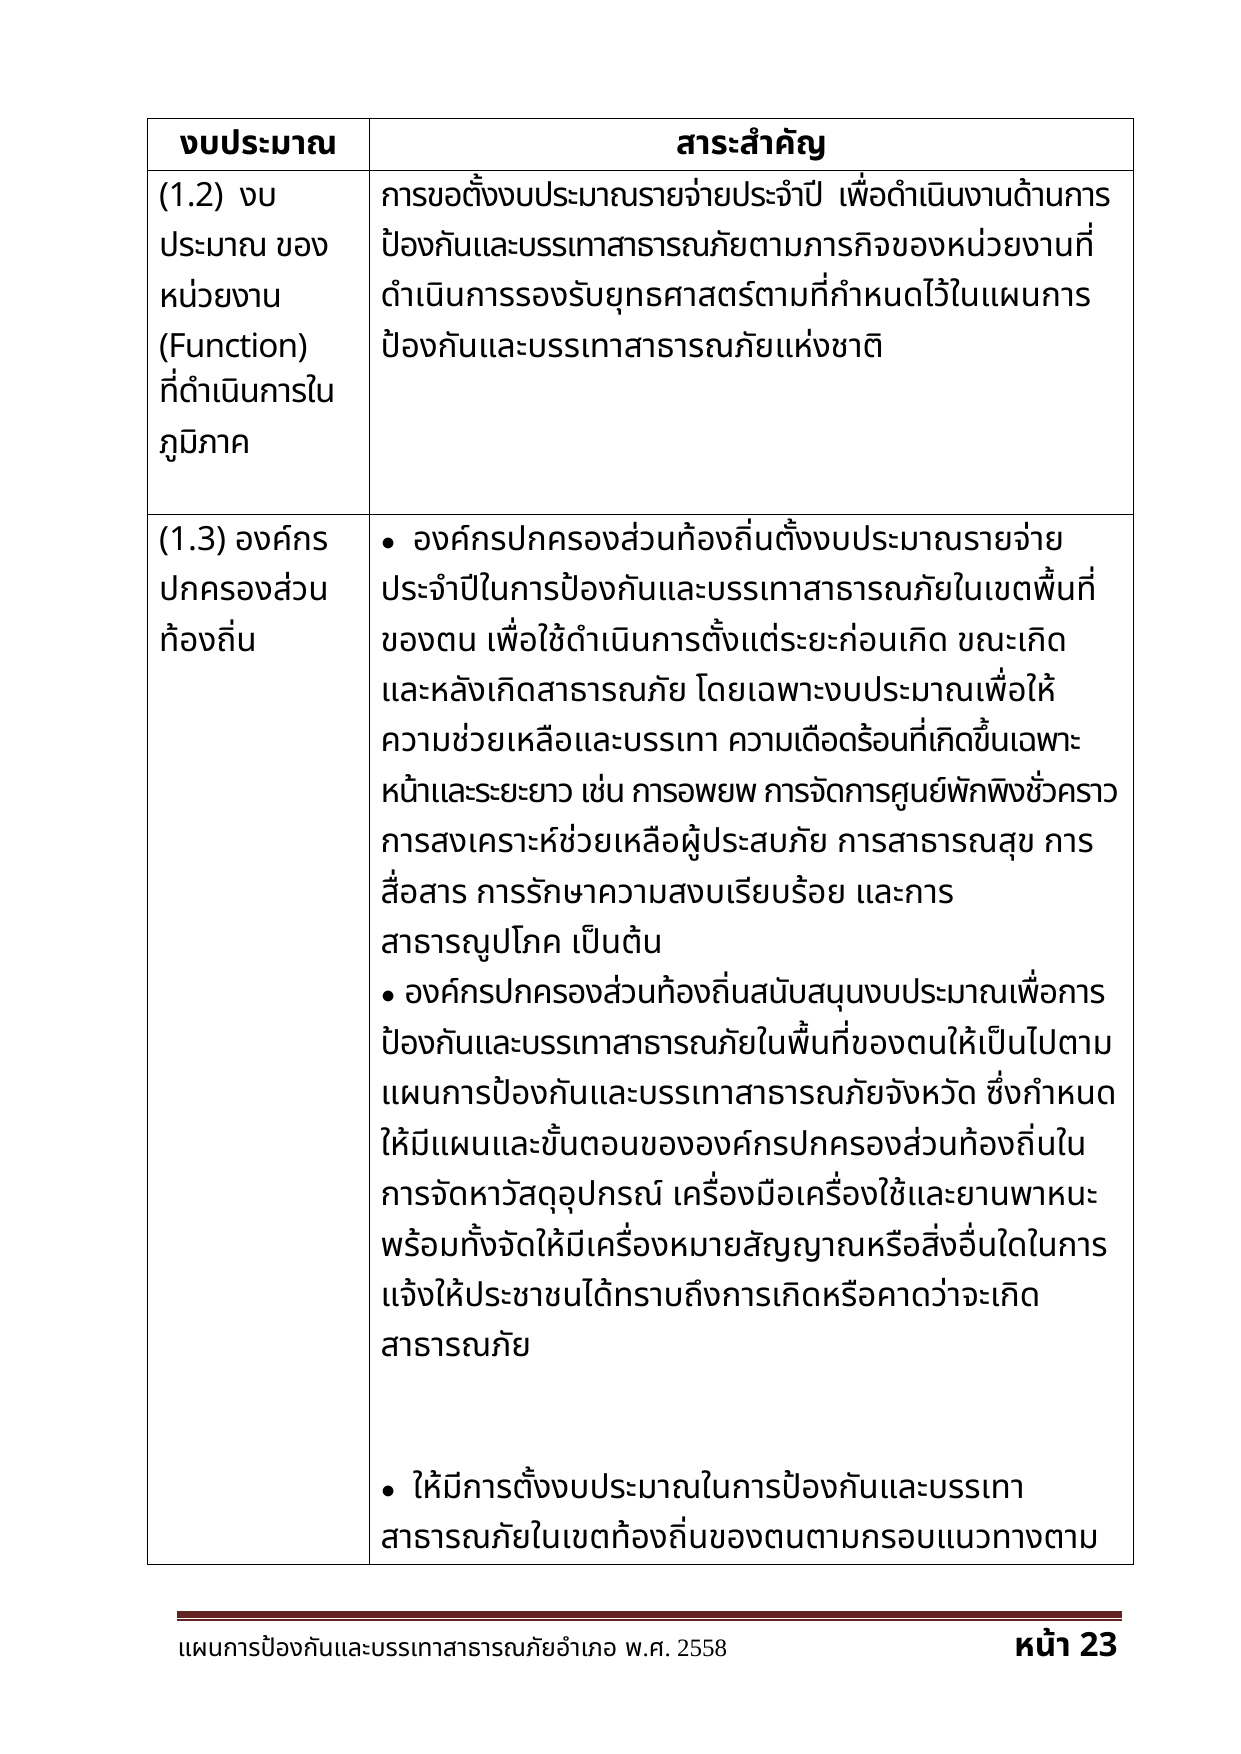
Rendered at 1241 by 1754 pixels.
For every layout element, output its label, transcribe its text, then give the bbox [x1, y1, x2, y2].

table_cell (1.2) งบประมาณ ของหน่วยงาน (Function) ที่ดำเนินการในภูมิภาค [148, 171, 369, 514]
table_header งบประมาณ [148, 119, 369, 169]
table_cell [370, 515, 1133, 1563]
table_header สาระสำคัญ [370, 119, 1133, 169]
table_cell (1.3) องค์กรปกครองส่วนท้องถิ่น [148, 515, 369, 1563]
table_cell การขอตั้งงบประมาณรายจ่ายประจำปี เพื่อดำเนินงานด้านการป้องกันและบรรเทาสาธารณภัยตามภารกิจของหน่วยงานที่ดำเนินการรองรับยุทธศาสตร์ตามที่กำหนดไว้ในแผนการป้องกันและบรรเทาสาธารณภัยแห่งชาติ [370, 171, 1133, 514]
